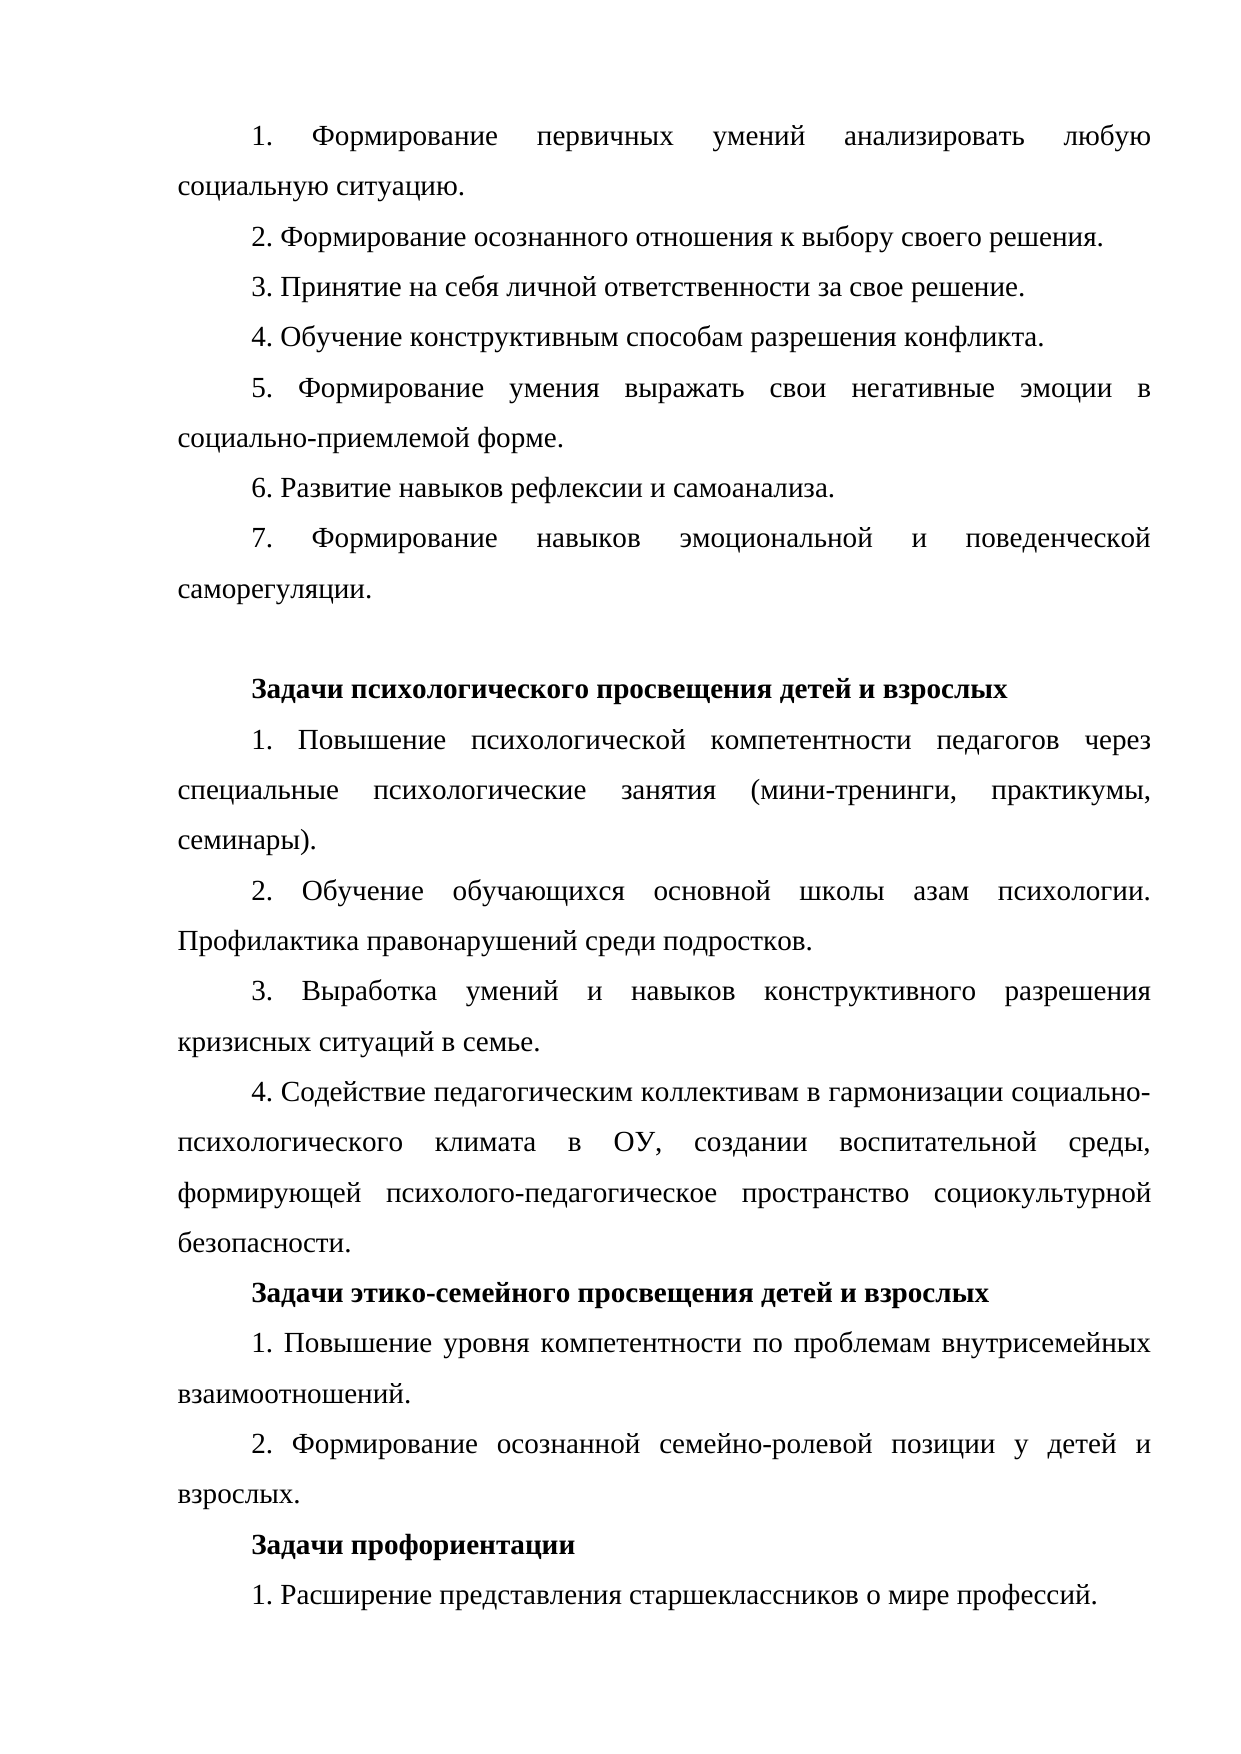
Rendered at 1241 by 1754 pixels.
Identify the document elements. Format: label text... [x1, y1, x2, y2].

text 2. Формирование осознанного отношения к выбору своего решения. [177, 219, 1152, 252]
text Задачи профориентации [177, 1527, 1152, 1560]
text Задачи этико-семейного просвещения детей и взрослых [177, 1275, 1152, 1309]
text 5. Формирование умения выражать свои негативные эмоции в социально-приемлемой форме. [177, 370, 1152, 453]
text 1. Формирование первичных умений анализировать любую социальную ситуацию. [177, 118, 1152, 202]
text 4. Содействие педагогическим коллективам в гармонизации социально-психологического климата в ОУ, создании воспитательной среды, формирующей психолого-педагогическое пространство социокультурной безопасности. [177, 1074, 1152, 1258]
text 7. Формирование навыков эмоциональной и поведенческой саморегуляции. [177, 521, 1152, 604]
text 1. Расширение представления старшеклассников о мире профессий. [177, 1577, 1152, 1611]
text 2. Формирование осознанной семейно-ролевой позиции у детей и взрослых. [177, 1426, 1152, 1510]
text 2. Обучение обучающихся основной школы азам психологии. Профилактика правонарушений среди подростков. [177, 873, 1152, 957]
text 3. Принятие на себя личной ответственности за свое решение. [177, 269, 1152, 303]
text 4. Обучение конструктивным способам разрешения конфликта. [177, 319, 1152, 353]
text 6. Развитие навыков рефлексии и самоанализа. [177, 470, 1152, 504]
text 3. Выработка умений и навыков конструктивного разрешения кризисных ситуаций в семье. [177, 973, 1152, 1057]
text Задачи психологического просвещения детей и взрослых [177, 672, 1152, 705]
text 1. Повышение уровня компетентности по проблемам внутрисемейных взаимоотношений. [177, 1326, 1152, 1409]
text 1. Повышение психологической компетентности педагогов через специальные психологические занятия (мини-тренинги, практикумы, семинары). [177, 722, 1152, 856]
